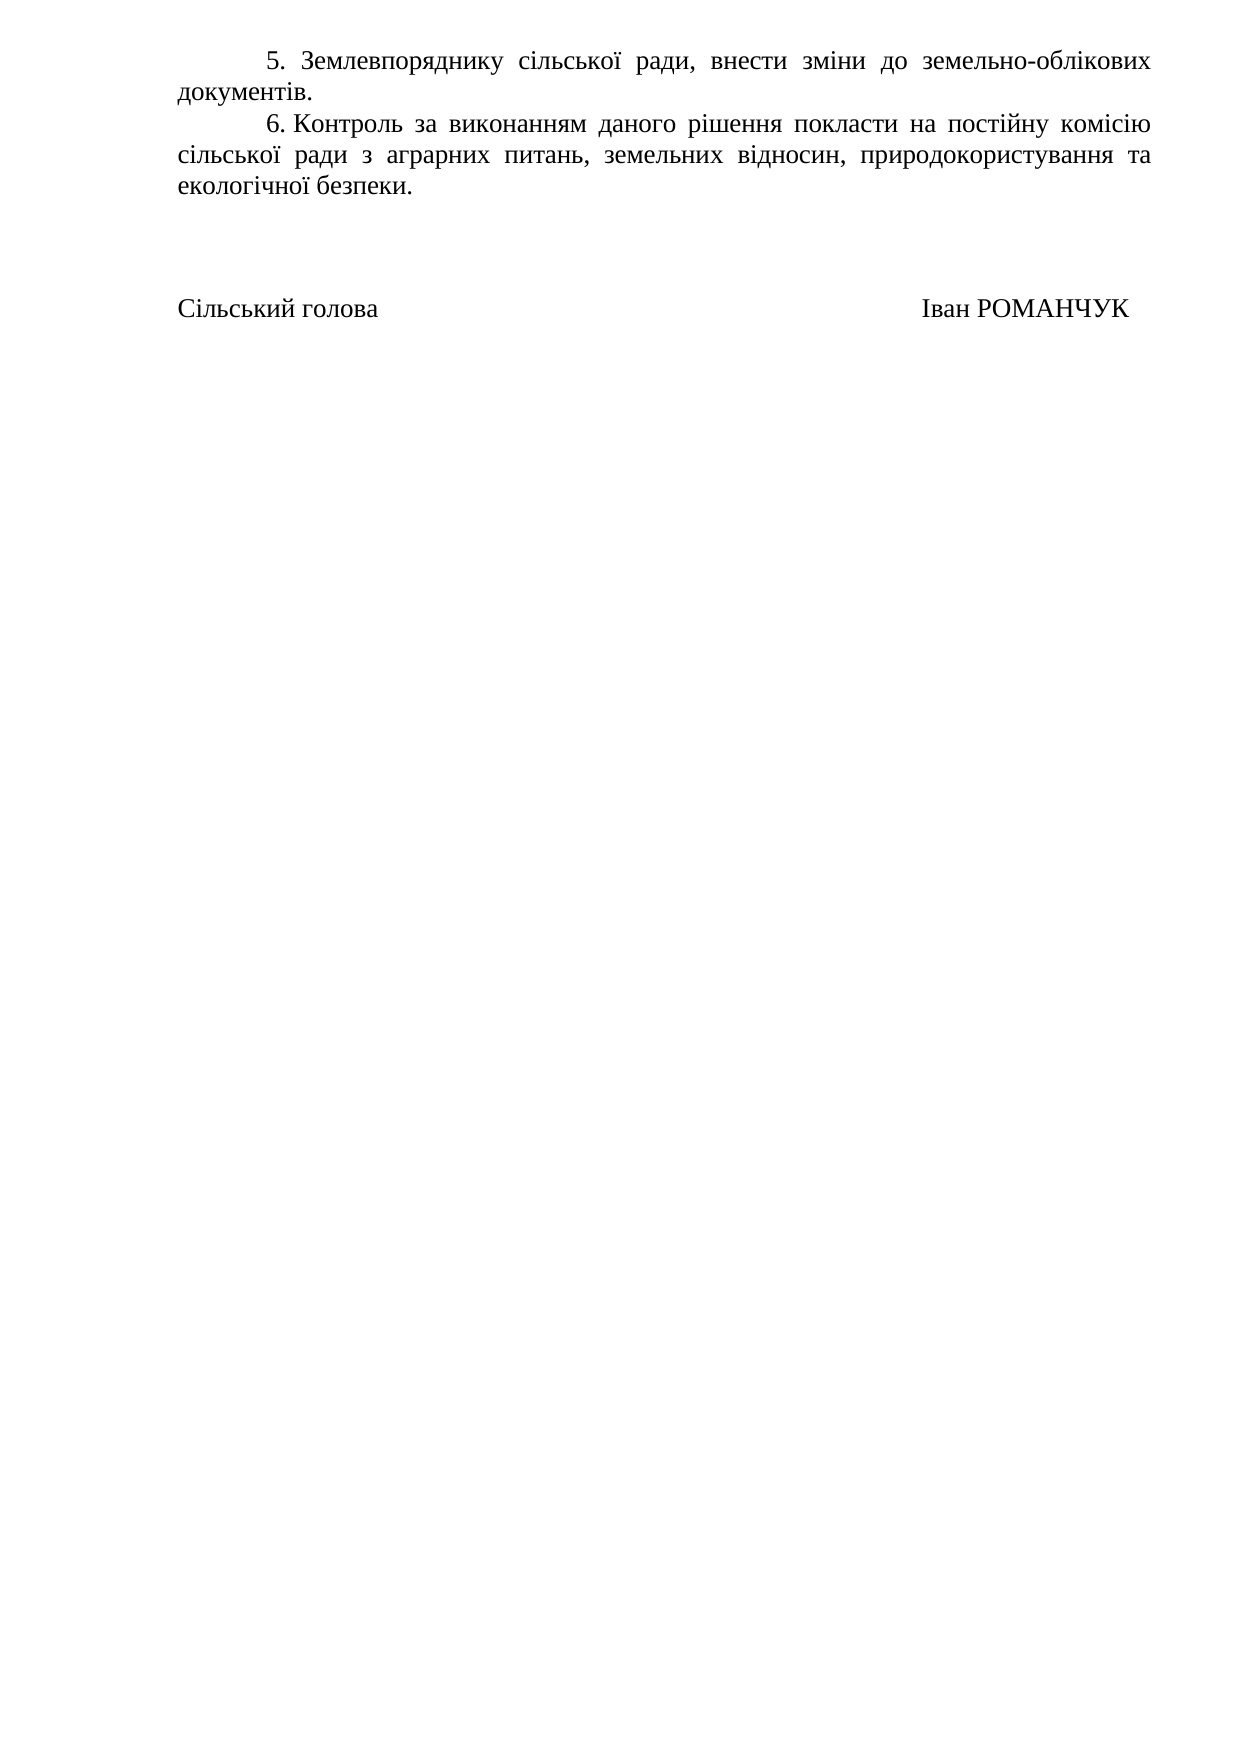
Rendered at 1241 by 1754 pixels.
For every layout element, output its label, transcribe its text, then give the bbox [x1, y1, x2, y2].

text 5. Землевпоряднику сільської ради, внести зміни до земельно-облікових документів. [177, 44, 1152, 107]
text 6. Контроль за виконанням даного рішення покласти на постійну комісію сільської ради з аграрних питань, земельних відносин, природокористування та екологічної безпеки. [177, 107, 1152, 200]
text Сільський голова Іван РОМАНЧУК [177, 292, 1152, 323]
